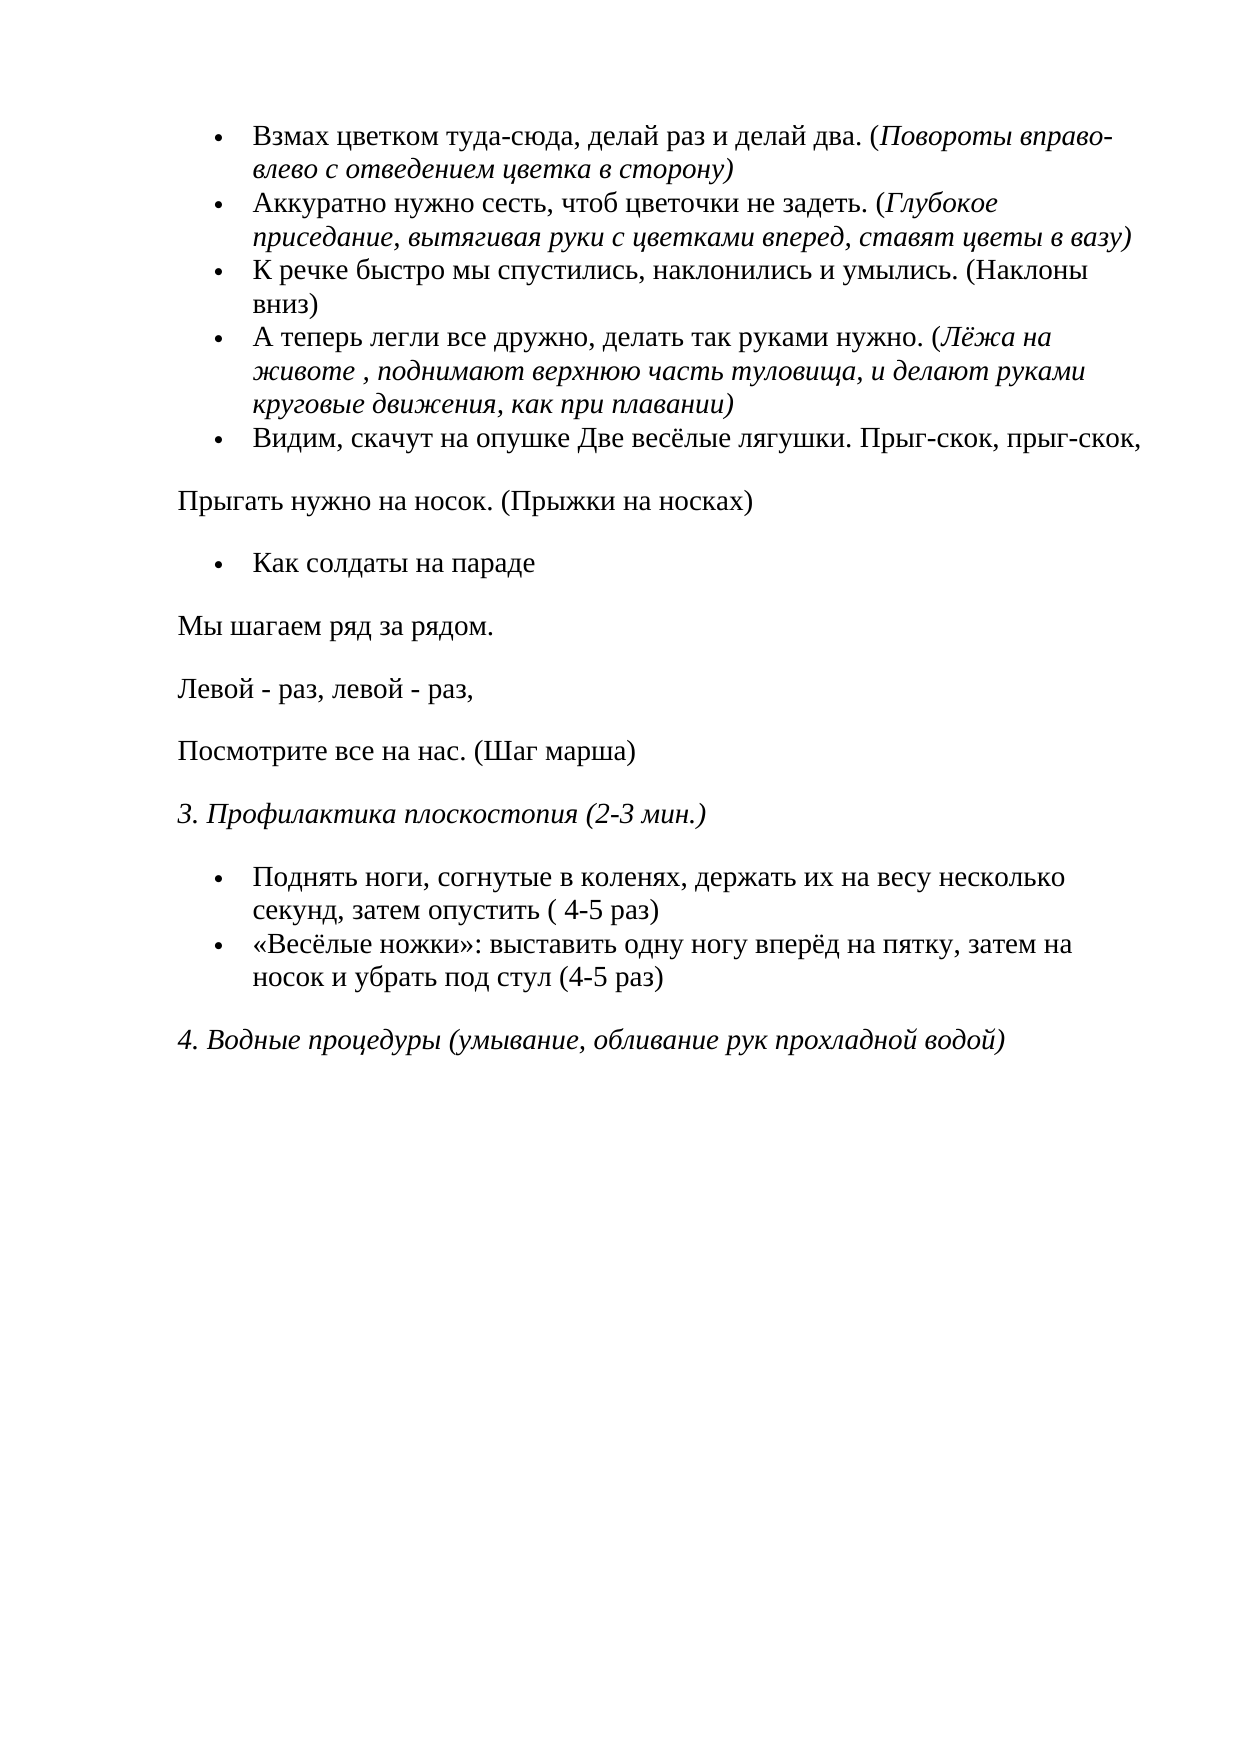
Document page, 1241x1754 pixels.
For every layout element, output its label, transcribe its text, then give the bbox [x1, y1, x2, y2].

list Взмах цветком туда-сюда, делай раз и делай два. (Повороты вправо- влево с отведением цветка в сторону) [215, 118, 1152, 185]
list Поднять ноги, согнутые в коленях, держать их на весу несколько секунд, затем опустить ( 4-5 раз) [215, 859, 1152, 926]
text Посмотрите все на нас. (Шаг марша) [177, 733, 1152, 767]
text 3. Профилактика плоскостопия (2-3 мин.) [177, 796, 1152, 830]
list А теперь легли все дружно, делать так руками нужно. (Лёжа на животе , поднимают верхнюю часть туловища, и делают руками круговые движения, как при плавании) [215, 319, 1152, 420]
text 4. Водные процедуры (умывание, обливание рук прохладной водой) [177, 1022, 1152, 1056]
list Аккуратно нужно сесть, чтоб цветочки не задеть. (Глубокое приседание, вытягивая руки с цветками вперед, ставят цветы в вазу) [215, 185, 1152, 252]
list «Весёлые ножки»: выставить одну ногу вперёд на пятку, затем на носок и убрать под стул (4-5 раз) [215, 926, 1152, 993]
text Мы шагаем ряд за рядом. [177, 608, 1152, 642]
text Левой - раз, левой - раз, [177, 671, 1152, 704]
list Как солдаты на параде [215, 545, 1152, 579]
text Прыгать нужно на носок. (Прыжки на носках) [177, 483, 1152, 516]
list Видим, скачут на опушке Две весёлые лягушки. Прыг-скок, прыг-скок, [215, 420, 1152, 453]
list К речке быстро мы спустились, наклонились и умылись. (Наклоны вниз) [215, 252, 1152, 319]
